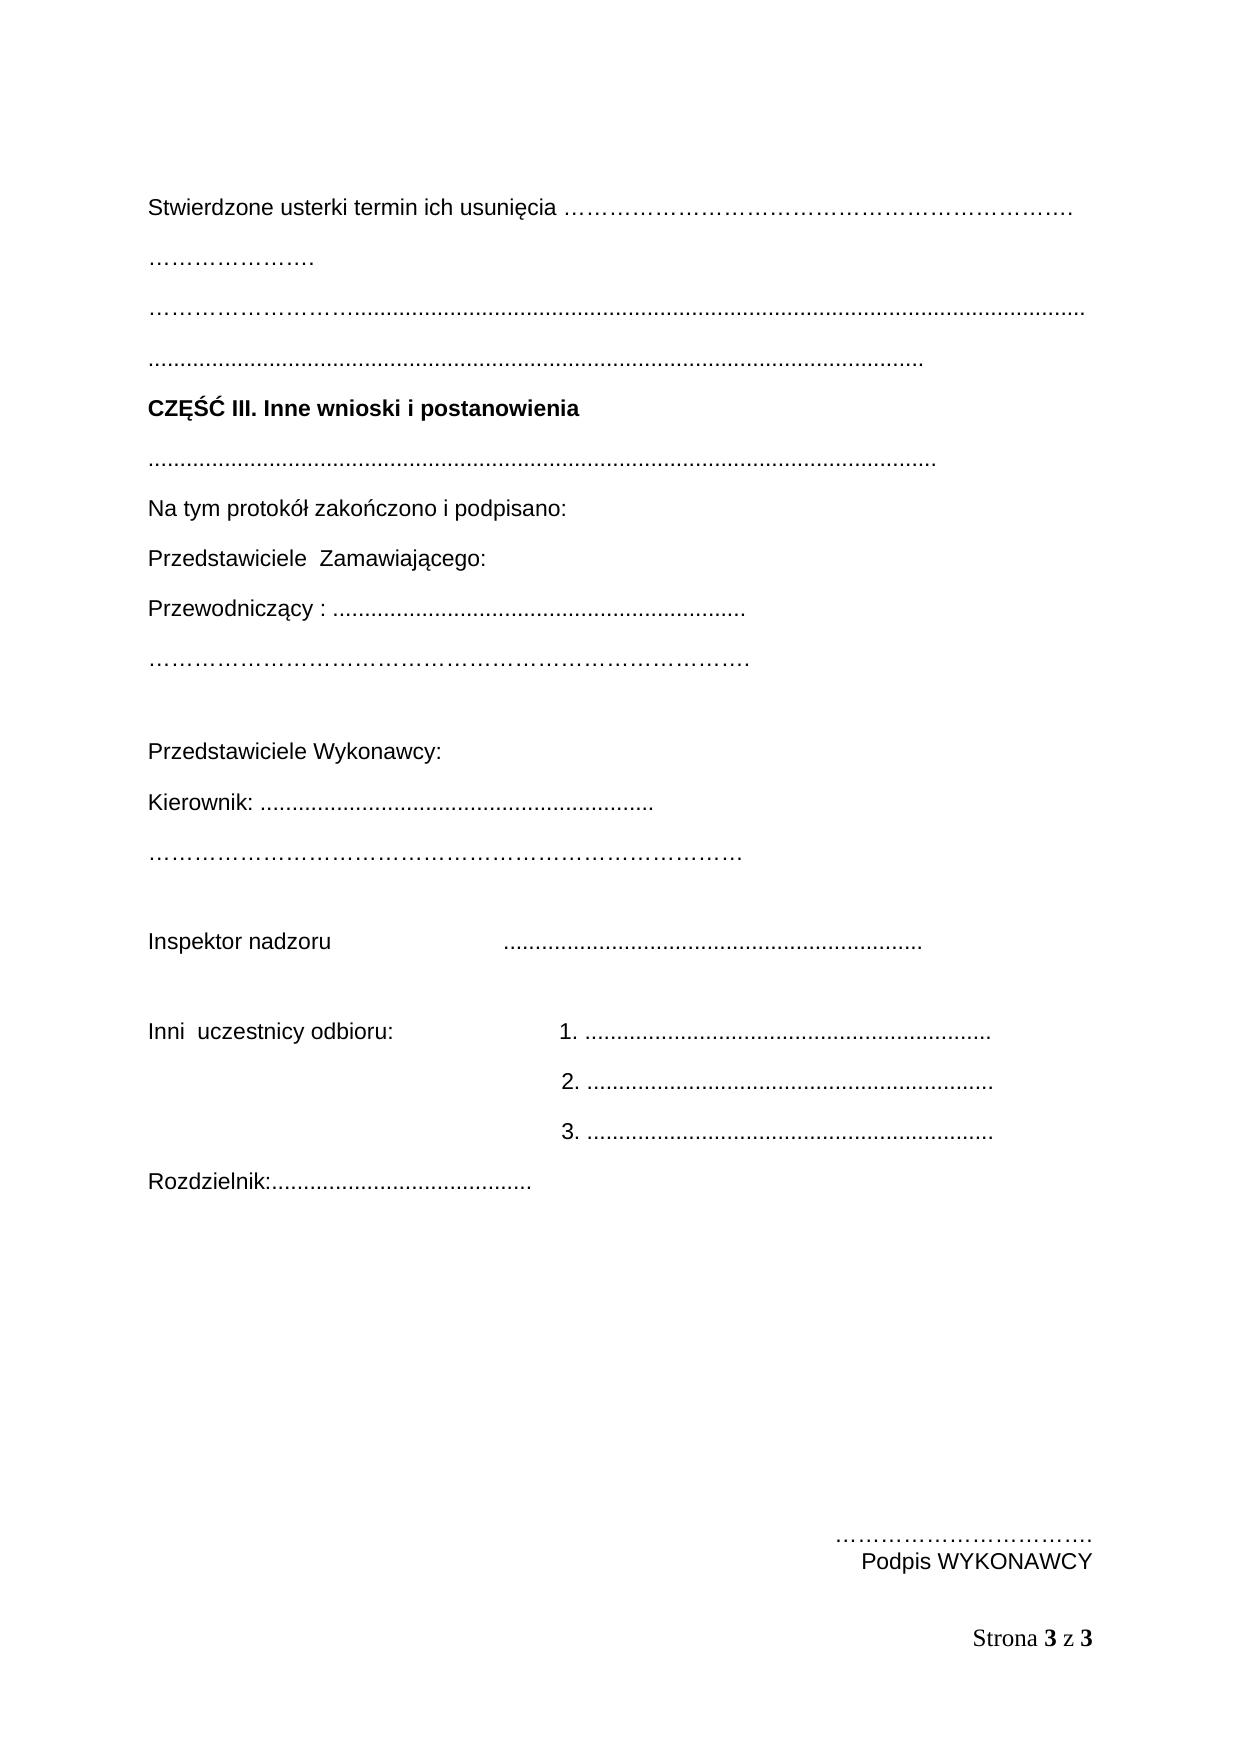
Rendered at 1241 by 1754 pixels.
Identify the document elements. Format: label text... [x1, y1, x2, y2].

text Przedstawiciele Zamawiającego: [148, 538, 1093, 571]
text CZĘŚĆ III. Inne wnioski i postanowienia [148, 387, 1093, 421]
text Przedstawiciele Wykonawcy: [148, 731, 1093, 765]
text Podpis WYKONAWCY [148, 1548, 1093, 1574]
text ……………………………………………………………………. [148, 638, 1093, 671]
text …………………………………………………………………… [148, 831, 1093, 865]
text Inspektor nadzoru .................................................................. [148, 921, 1093, 954]
text 3. ................................................................ [561, 1111, 1093, 1144]
text ............................................................................................................................ [148, 438, 1093, 471]
text ……………………………. [148, 1521, 1093, 1548]
text 2. ................................................................ [561, 1061, 1093, 1094]
text Rozdzielnik:......................................... [148, 1161, 1093, 1194]
text Kierownik: .............................................................. [148, 781, 1093, 815]
text Inni uczestnicy odbioru: 1. ................................................................ [148, 1011, 1093, 1044]
text Na tym protokół zakończono i podpisano: [148, 488, 1093, 521]
text Przewodniczący : ................................................................. [148, 588, 1093, 621]
text Stwierdzone usterki termin ich usunięcia …………………………………………………………. ………………….………………………............................................................................................................................................................................................................................................. [148, 187, 1093, 371]
